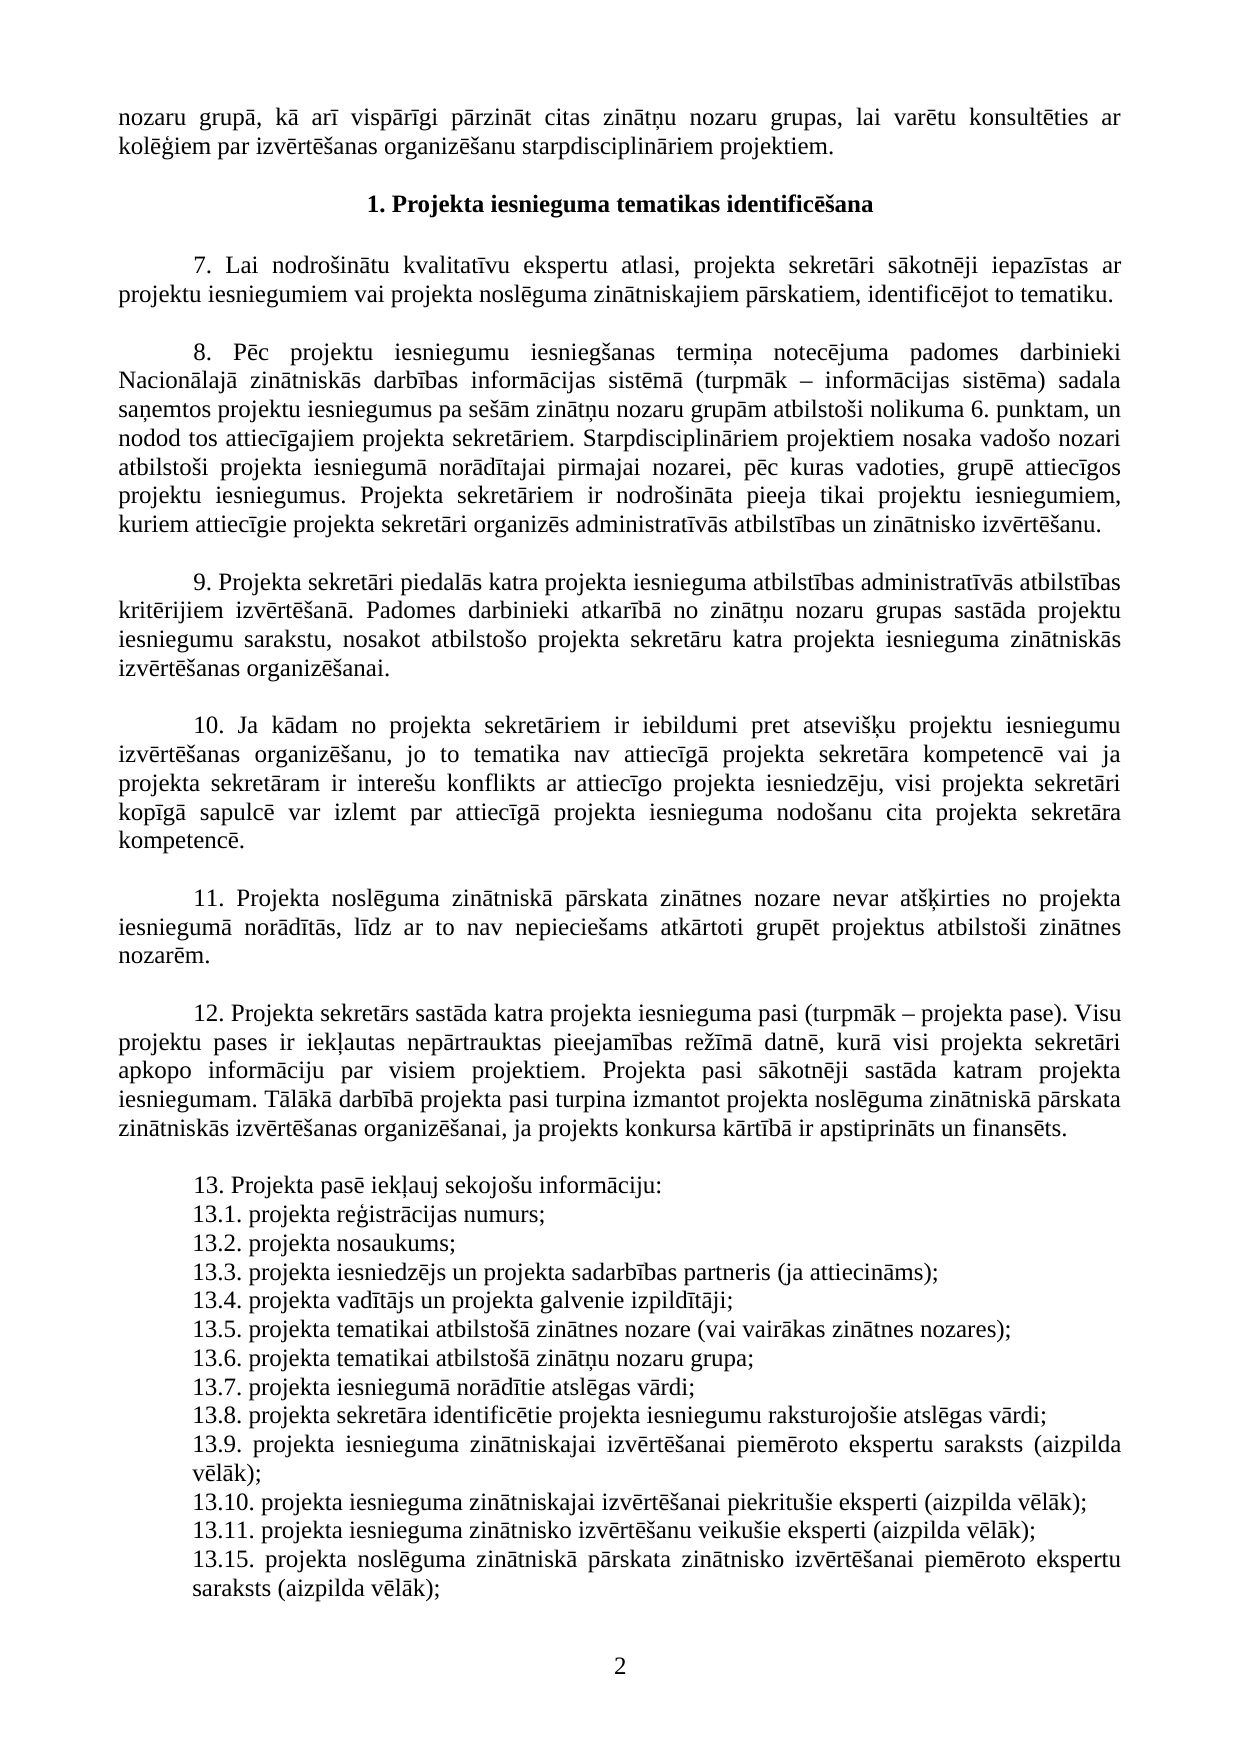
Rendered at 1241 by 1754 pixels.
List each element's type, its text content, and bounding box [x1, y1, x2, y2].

subtitle 1. Projekta iesnieguma tematikas identificēšana [118, 189, 1122, 217]
list 11. Projekta noslēguma zinātniskā pārskata zinātnes nozare nevar atšķirties no projekta iesniegumā norādītās, līdz ar to nav nepieciešams atkārtoti grupēt projektus atbilstoši zinātnes nozarēm. [118, 883, 1122, 969]
list 13.11. projekta iesnieguma zinātnisko izvērtēšanu veikušie eksperti (aizpilda vēlāk); [192, 1516, 1122, 1544]
list 13.8. projekta sekretāra identificētie projekta iesniegumu raksturojošie atslēgas vārdi; [192, 1401, 1122, 1429]
list 9. Projekta sekretāri piedalās katra projekta iesnieguma atbilstības administratīvās atbilstības kritērijiem izvērtēšanā. Padomes darbinieki atkarībā no zinātņu nozaru grupas sastāda projektu iesniegumu sarakstu, nosakot atbilstošo projekta sekretāru katra projekta iesnieguma zinātniskās izvērtēšanas organizēšanai. [118, 567, 1122, 682]
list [118, 102, 1122, 160]
list 13.2. projekta nosaukums; [192, 1228, 1122, 1257]
list 13.15. projekta noslēguma zinātniskā pārskata zinātnisko izvērtēšanai piemēroto ekspertu saraksts (aizpilda vēlāk); [192, 1544, 1122, 1602]
list 13.4. projekta vadītājs un projekta galvenie izpildītāji; [192, 1286, 1122, 1314]
list 7. Lai nodrošinātu kvalitatīvu ekspertu atlasi, projekta sekretāri sākotnēji iepazīstas ar projektu iesniegumiem vai projekta noslēguma zinātniskajiem pārskatiem, identificējot to tematiku. [118, 251, 1122, 308]
list 12. Projekta sekretārs sastāda katra projekta iesnieguma pasi (turpmāk – projekta pase). Visu projektu pases ir iekļautas nepārtrauktas pieejamības režīmā datnē, kurā visi projekta sekretāri apkopo informāciju par visiem projektiem. Projekta pasi sākotnēji sastāda katram projekta iesniegumam. Tālākā darbībā projekta pasi turpina izmantot projekta noslēguma zinātniskā pārskata zinātniskās izvērtēšanas organizēšanai, ja projekts konkursa kārtībā ir apstiprināts un finansēts. [118, 998, 1122, 1142]
list 13.3. projekta iesniedzējs un projekta sadarbības partneris (ja attiecināms); [192, 1257, 1122, 1286]
list 8. Pēc projektu iesniegumu iesniegšanas termiņa notecējuma padomes darbinieki Nacionālajā zinātniskās darbības informācijas sistēmā (turpmāk – informācijas sistēma) sadala saņemtos projektu iesniegumus pa sešām zinātņu nozaru grupām atbilstoši nolikuma 6. punktam, un nodod tos attiecīgajiem projekta sekretāriem. Starpdisciplināriem projektiem nosaka vadošo nozari atbilstoši projekta iesniegumā norādītajai pirmajai nozarei, pēc kuras vadoties, grupē attiecīgos projektu iesniegumus. Projekta sekretāriem ir nodrošināta pieeja tikai projektu iesniegumiem, kuriem attiecīgie projekta sekretāri organizēs administratīvās atbilstības un zinātnisko izvērtēšanu. [118, 337, 1122, 538]
list 13. Projekta pasē iekļauj sekojošu informāciju: [118, 1171, 1122, 1199]
list 13.9. projekta iesnieguma zinātniskajai izvērtēšanai piemēroto ekspertu saraksts (aizpilda vēlāk); [192, 1429, 1122, 1487]
list 13.7. projekta iesniegumā norādītie atslēgas vārdi; [192, 1372, 1122, 1401]
list 13.5. projekta tematikai atbilstošā zinātnes nozare (vai vairākas zinātnes nozares); [192, 1314, 1122, 1343]
list 13.6. projekta tematikai atbilstošā zinātņu nozaru grupa; [192, 1343, 1122, 1372]
list 13.1. projekta reģistrācijas numurs; [192, 1199, 1122, 1228]
list 10. Ja kādam no projekta sekretāriem ir iebildumi pret atsevišķu projektu iesniegumu izvērtēšanas organizēšanu, jo to tematika nav attiecīgā projekta sekretāra kompetencē vai ja projekta sekretāram ir interešu konflikts ar attiecīgo projekta iesniedzēju, visi projekta sekretāri kopīgā sapulcē var izlemt par attiecīgā projekta iesnieguma nodošanu cita projekta sekretāra kompetencē. [118, 711, 1122, 854]
list 13.10. projekta iesnieguma zinātniskajai izvērtēšanai piekritušie eksperti (aizpilda vēlāk); [192, 1487, 1122, 1516]
